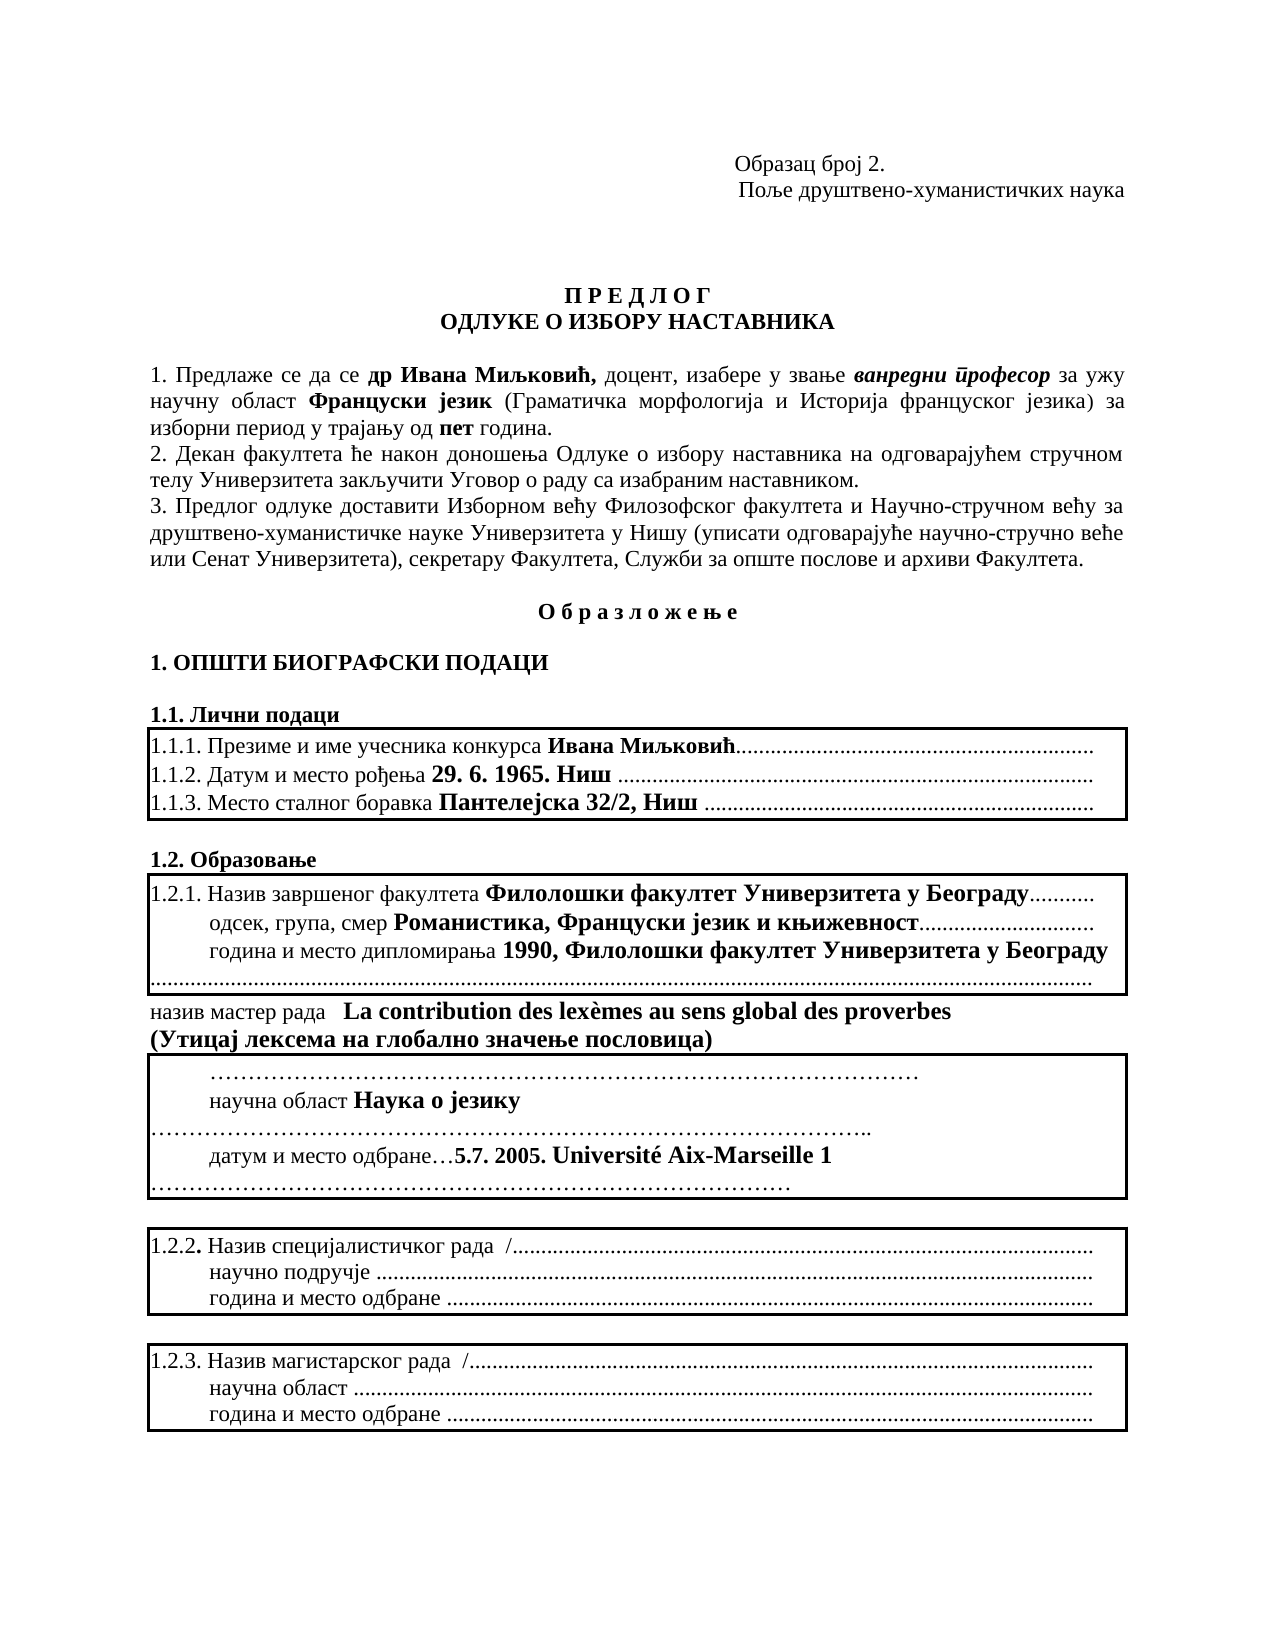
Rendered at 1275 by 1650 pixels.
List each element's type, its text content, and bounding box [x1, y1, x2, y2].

subtitle ОДЛУКЕ О ИЗБОРУ НАСТАВНИКА [150, 308, 1125, 334]
text Поље друштвено-хуманистичких наука [150, 176, 1125, 203]
text 1.2.2. Назив специјалистичког рада / [150, 1230, 1125, 1258]
text 1.1.3. Место сталног боравка Пантелејска 32/2, Ниш [150, 782, 1125, 818]
text научно подручје [150, 1258, 1125, 1279]
text (Утицај лексема на глобално значење пословица) [150, 1024, 1125, 1053]
text 1.1.1. Презиме и име учесника конкурса Ивана Миљковић [150, 730, 1125, 759]
text датум и место одбране…5.7. 2005. Université Aix-Marseille 1 ………………………………………………………………………… [150, 1135, 1125, 1197]
text 1. Предлаже се да се др Ивана Миљковић, доцент, изабере у звање ванредни професор за ужу научну област Француски језик (Граматичка морфологија и Историја француског језика) за изборни период у трајању од пет година. [150, 361, 1125, 440]
text научна област Наука о језику ………………………………………………………………………………….. [150, 1085, 1125, 1135]
text Образац број 2. [150, 150, 1125, 176]
text одсек, група, смер Романистика, Француски језик и књижевност [150, 907, 1125, 930]
text година и место дипломирања 1990, Филолошки факултет Универзитета у Београду [150, 930, 1125, 993]
text година и место одбране [150, 1395, 1125, 1429]
text О б р а з л о ж е њ е [150, 598, 1125, 624]
text 1.1.2. Датум и место рођења 29. 6. 1965. Ниш [150, 759, 1125, 782]
text 1.2.3. Назив магистарског рада / [150, 1346, 1125, 1374]
subtitle назив мастер рада La contribution des lexèmes au sens global des proverbes [150, 996, 1125, 1024]
text 1.1. Лични подаци [150, 701, 1125, 727]
text 2. Декан факултета ће након доношења Одлуке о избору наставника на одговарајућем стручном телу Универзитета закључити Уговор о раду са изабраним наставником. [150, 440, 1125, 493]
text ………………………………………………………………………………… [150, 1056, 1125, 1085]
text 3. Предлог одлуке доставити Изборном већу Филозофског факултета и Научно-стручном већу за друштвено-хуманистичке науке Универзитета у Нишу (уписати одговарајуће научно-стручно веће или Сенат Универзитета), секретару Факултета, Служби за опште послове и архиви Факултета. [150, 493, 1125, 572]
text П Р Е Д Л О Г [150, 282, 1125, 308]
text 1.2. Образовање [150, 846, 1125, 873]
text 1. OПШТИ БИОГРАФСКИ ПОДАЦИ [150, 649, 1125, 676]
text година и место одбране [150, 1279, 1125, 1313]
text научна област [150, 1374, 1125, 1395]
text 1.2.1. Назив завршеног факултета Филолошки факултет Универзитета у Београду [150, 876, 1125, 907]
